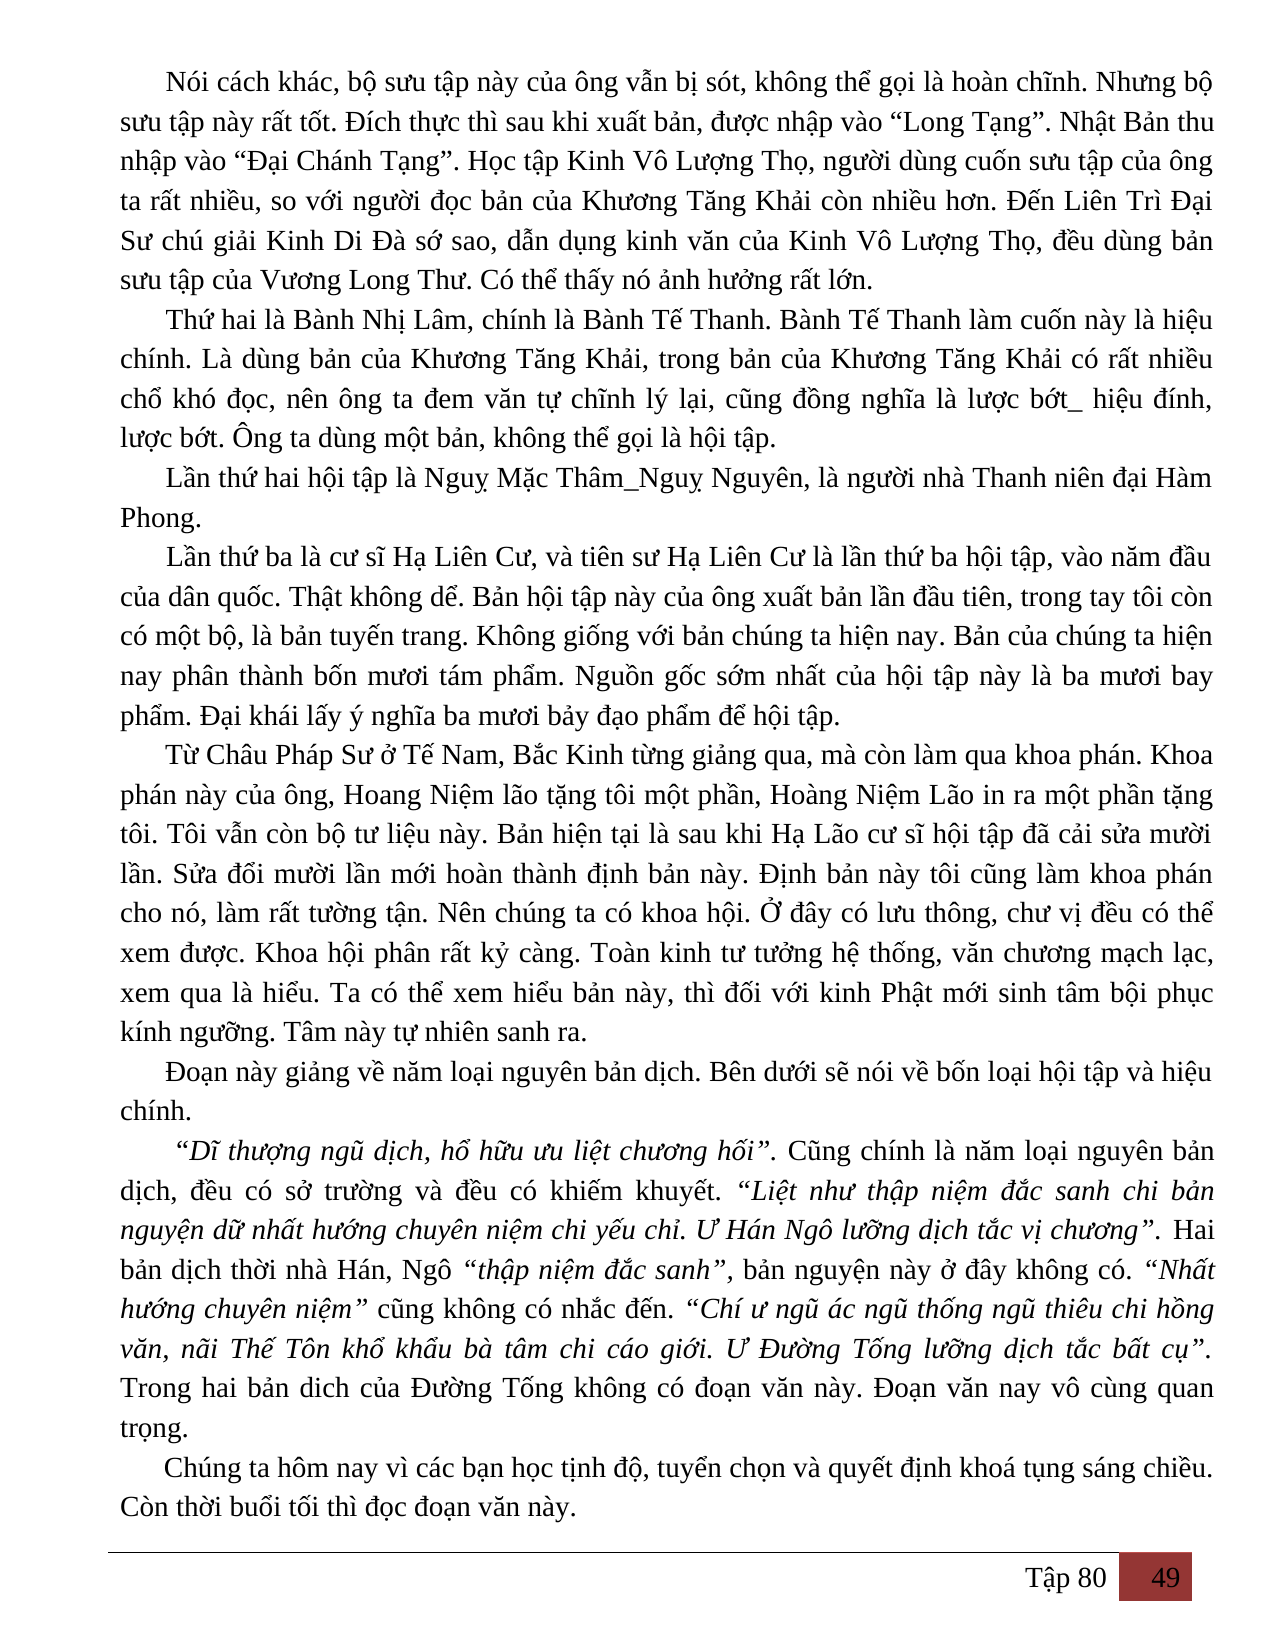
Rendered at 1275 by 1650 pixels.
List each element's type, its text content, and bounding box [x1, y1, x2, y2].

text Lần thứ ba là cư sĩ Hạ Liên Cư, và tiên sư Hạ Liên Cư là lần thứ ba hội tập, vào năm đầu của dân quốc. Thật không dể. Bản hội tập này của ông xuất bản lần đầu tiên, trong tay tôi còn có một bộ, là bản tuyến trang. Không giống với bản chúng ta hiện nay. Bản của chúng ta hiện nay phân thành bốn mươi tám phẩm. Nguồn gốc sớm nhất của hội tập này là ba mươi bay phẩm. Đại khái lấy ý nghĩa ba mươi bảy đạo phẩm để hội tập. [120, 535, 1215, 733]
text Thứ hai là Bành Nhị Lâm, chính là Bành Tế Thanh. Bành Tế Thanh làm cuốn này là hiệu chính. Là dùng bản của Khương Tăng Khải, trong bản của Khương Tăng Khải có rất nhiều chổ khó đọc, nên ông ta đem văn tự chĩnh lý lại, cũng đồng nghĩa là lược bớt_ hiệu đính, lược bớt. Ông ta dùng một bản, không thể gọi là hội tập. [120, 297, 1215, 456]
text Chúng ta hôm nay vì các bạn học tịnh độ, tuyển chọn và quyết định khoá tụng sáng chiều. Còn thời buổi tối thì đọc đoạn văn này. [120, 1445, 1215, 1524]
text Lần thứ hai hội tập là Nguỵ Mặc Thâm_Nguỵ Nguyên, là người nhà Thanh niên đại Hàm Phong. [120, 456, 1215, 535]
text Đoạn này giảng về năm loại nguyên bản dịch. Bên dưới sẽ nói về bốn loại hội tập và hiệu chính. [120, 1049, 1215, 1129]
text Nói cách khác, bộ sưu tập này của ông vẫn bị sót, không thể gọi là hoàn chĩnh. Nhưng bộ sưu tập này rất tốt. Đích thực thì sau khi xuất bản, được nhập vào “Long Tạng”. Nhật Bản thu nhập vào “Đại Chánh Tạng”. Học tập Kinh Vô Lượng Thọ, người dùng cuốn sưu tập của ông ta rất nhiều, so với người đọc bản của Khương Tăng Khải còn nhiều hơn. Đến Liên Trì Đại Sư chú giải Kinh Di Đà sớ sao, dẫn dụng kinh văn của Kinh Vô Lượng Thọ, đều dùng bản sưu tập của Vương Long Thư. Có thể thấy nó ảnh hưởng rất lớn. [120, 60, 1215, 297]
text “Dĩ thượng ngũ dịch, hổ hữu ưu liệt chương hối”. Cũng chính là năm loại nguyên bản dịch, đều có sở trường và đều có khiếm khuyết. “Liệt như thập niệm đắc sanh chi bản nguyện dữ nhất hướng chuyên niệm chi yếu chỉ. Ư Hán Ngô lưỡng dịch tắc vị chương”. Hai bản dịch thời nhà Hán, Ngô “thập niệm đắc sanh”, bản nguyện này ở đây không có. “Nhất hướng chuyên niệm” cũng không có nhắc đến. “Chí ư ngũ ác ngũ thống ngũ thiêu chi hồng văn, nãi Thế Tôn khổ khẩu bà tâm chi cáo giới. Ư Đường Tống lưỡng dịch tắc bất cụ”. Trong hai bản dich của Đường Tống không có đoạn văn này. Đoạn văn nay vô cùng quan trọng. [120, 1129, 1215, 1445]
text Từ Châu Pháp Sư ở Tế Nam, Bắc Kinh từng giảng qua, mà còn làm qua khoa phán. Khoa phán này của ông, Hoang Niệm lão tặng tôi một phần, Hoàng Niệm Lão in ra một phần tặng tôi. Tôi vẫn còn bộ tư liệu này. Bản hiện tại là sau khi Hạ Lão cư sĩ hội tập đã cải sửa mười lần. Sửa đổi mười lần mới hoàn thành định bản này. Định bản này tôi cũng làm khoa phán cho nó, làm rất tường tận. Nên chúng ta có khoa hội. Ở đây có lưu thông, chư vị đều có thể xem được. Khoa hội phân rất kỷ càng. Toàn kinh tư tưởng hệ thống, văn chương mạch lạc, xem qua là hiểu. Ta có thể xem hiểu bản này, thì đối với kinh Phật mới sinh tâm bội phục kính ngưỡng. Tâm này tự nhiên sanh ra. [120, 733, 1215, 1049]
